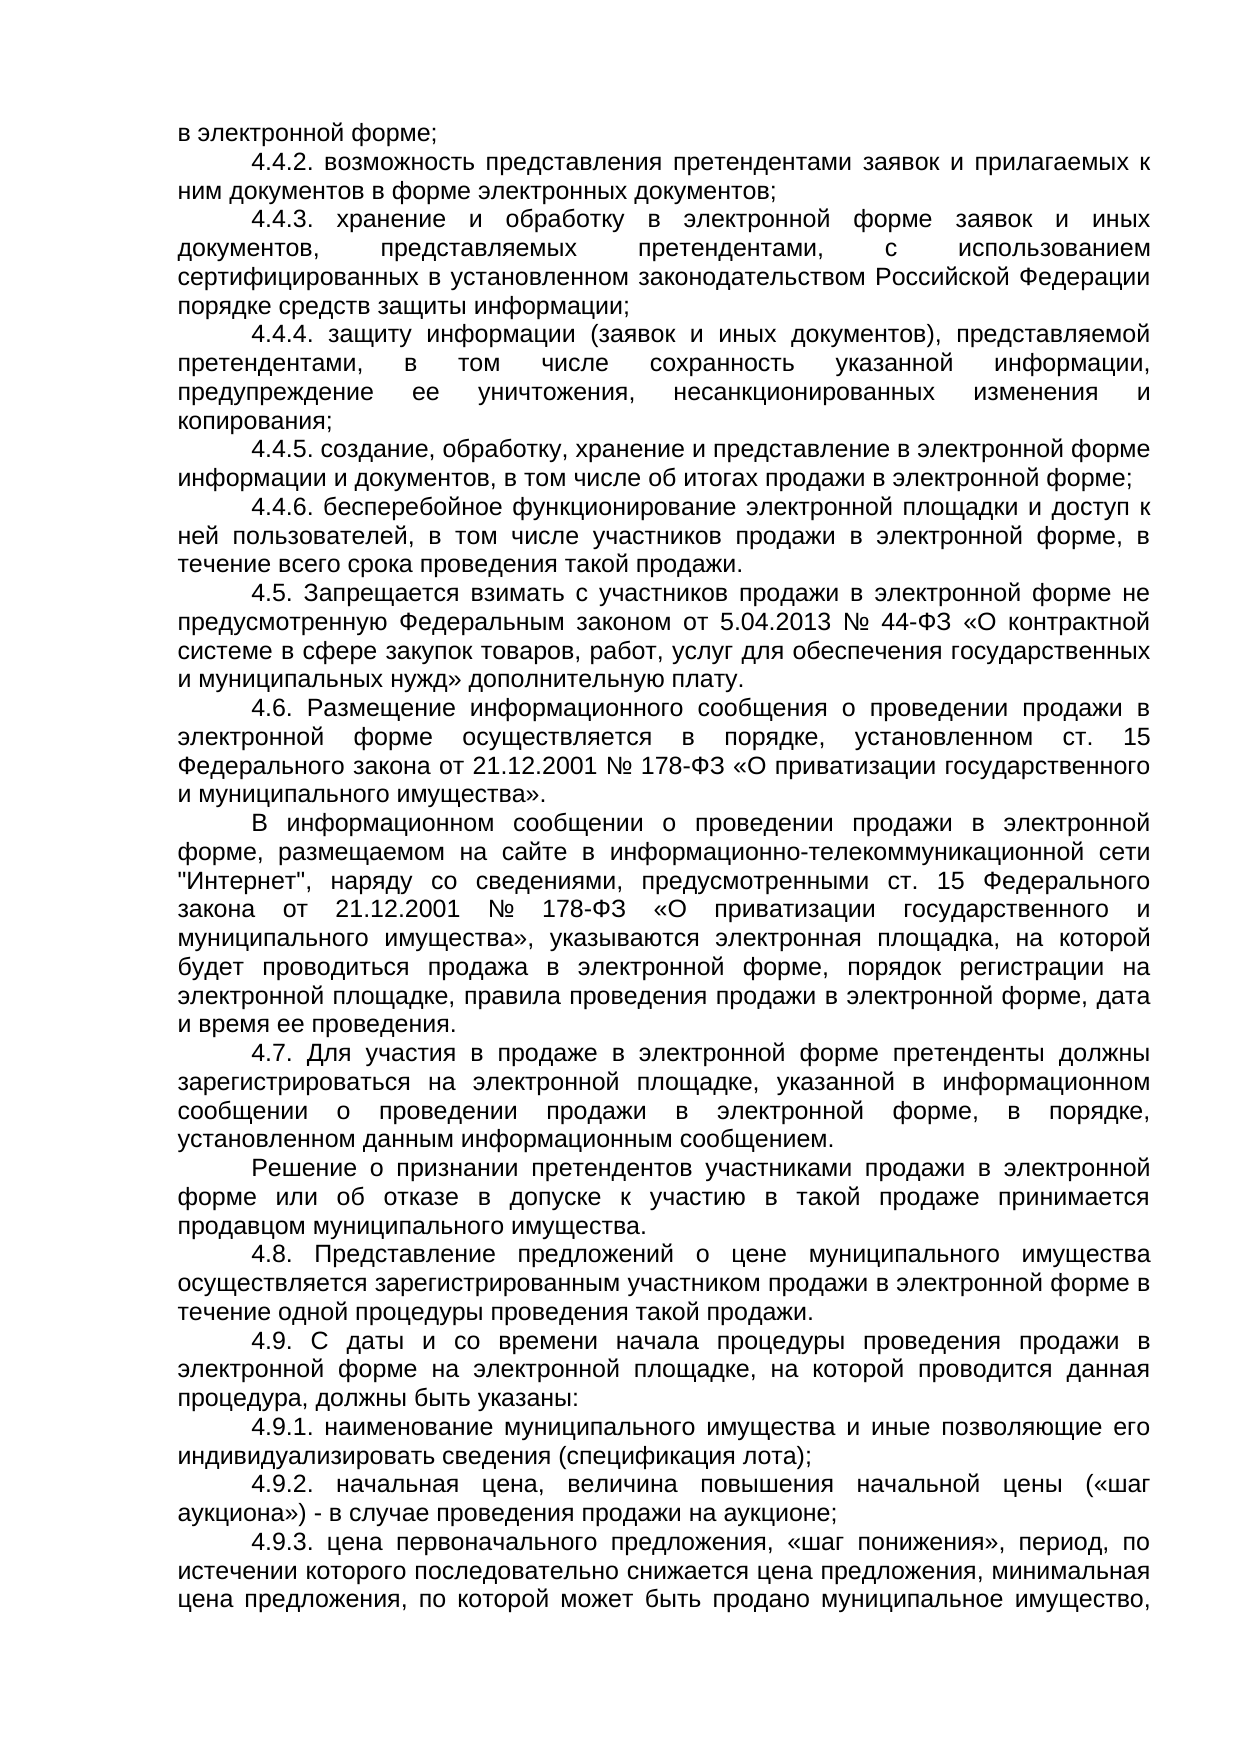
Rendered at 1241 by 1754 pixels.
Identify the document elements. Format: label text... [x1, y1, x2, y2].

text 4.9.2. начальная цена, величина повышения начальной цены («шаг аукциона») - в случае проведения продажи на аукционе; [177, 1469, 1152, 1527]
text 4.5. Запрещается взимать с участников продажи в электронной форме не предусмотренную Федеральным законом от 5.04.2013 № 44-ФЗ «О контрактной системе в сфере закупок товаров, работ, услуг для обеспечения государственных и муниципальных нужд» дополнительную плату. [177, 578, 1152, 693]
text 4.7. Для участия в продаже в электронной форме претенденты должны зарегистрироваться на электронной площадке, указанной в информационном сообщении о проведении продажи в электронной форме, в порядке, установленном данным информационным сообщением. [177, 1038, 1152, 1153]
text 4.4.2. возможность представления претендентами заявок и прилагаемых к ним документов в форме электронных документов; [177, 147, 1152, 204]
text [177, 118, 1152, 147]
text 4.4.5. создание, обработку, хранение и представление в электронной форме информации и документов, в том числе об итогах продажи в электронной форме; [177, 434, 1152, 492]
text 4.4.6. бесперебойное функционирование электронной площадки и доступ к ней пользователей, в том числе участников продажи в электронной форме, в течение всего срока проведения такой продажи. [177, 492, 1152, 578]
text 4.6. Размещение информационного сообщения о проведении продажи в электронной форме осуществляется в порядке, установленном ст. 15 Федерального закона от 21.12.2001 № 178-ФЗ «О приватизации государственного и муниципального имущества». [177, 693, 1152, 808]
text 4.4.4. защиту информации (заявок и иных документов), представляемой претендентами, в том числе сохранность указанной информации, предупреждение ее уничтожения, несанкционированных изменения и копирования; [177, 319, 1152, 434]
text 4.9. С даты и со времени начала процедуры проведения продажи в электронной форме на электронной площадке, на которой проводится данная процедура, должны быть указаны: [177, 1326, 1152, 1412]
text 4.8. Представление предложений о цене муниципального имущества осуществляется зарегистрированным участником продажи в электронной форме в течение одной процедуры проведения такой продажи. [177, 1239, 1152, 1326]
text 4.4.3. хранение и обработку в электронной форме заявок и иных документов, представляемых претендентами, с использованием сертифицированных в установленном законодательством Российской Федерации порядке средств защиты информации; [177, 204, 1152, 319]
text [177, 1527, 1152, 1613]
text В информационном сообщении о проведении продажи в электронной форме, размещаемом на сайте в информационно-телекоммуникационной сети "Интернет", наряду со сведениями, предусмотренными ст. 15 Федерального закона от 21.12.2001 № 178-ФЗ «О приватизации государственного и муниципального имущества», указываются электронная площадка, на которой будет проводиться продажа в электронной форме, порядок регистрации на электронной площадке, правила проведения продажи в электронной форме, дата и время ее проведения. [177, 808, 1152, 1038]
text 4.9.1. наименование муниципального имущества и иные позволяющие его индивидуализировать сведения (спецификация лота); [177, 1412, 1152, 1469]
text Решение о признании претендентов участниками продажи в электронной форме или об отказе в допуске к участию в такой продаже принимается продавцом муниципального имущества. [177, 1153, 1152, 1239]
